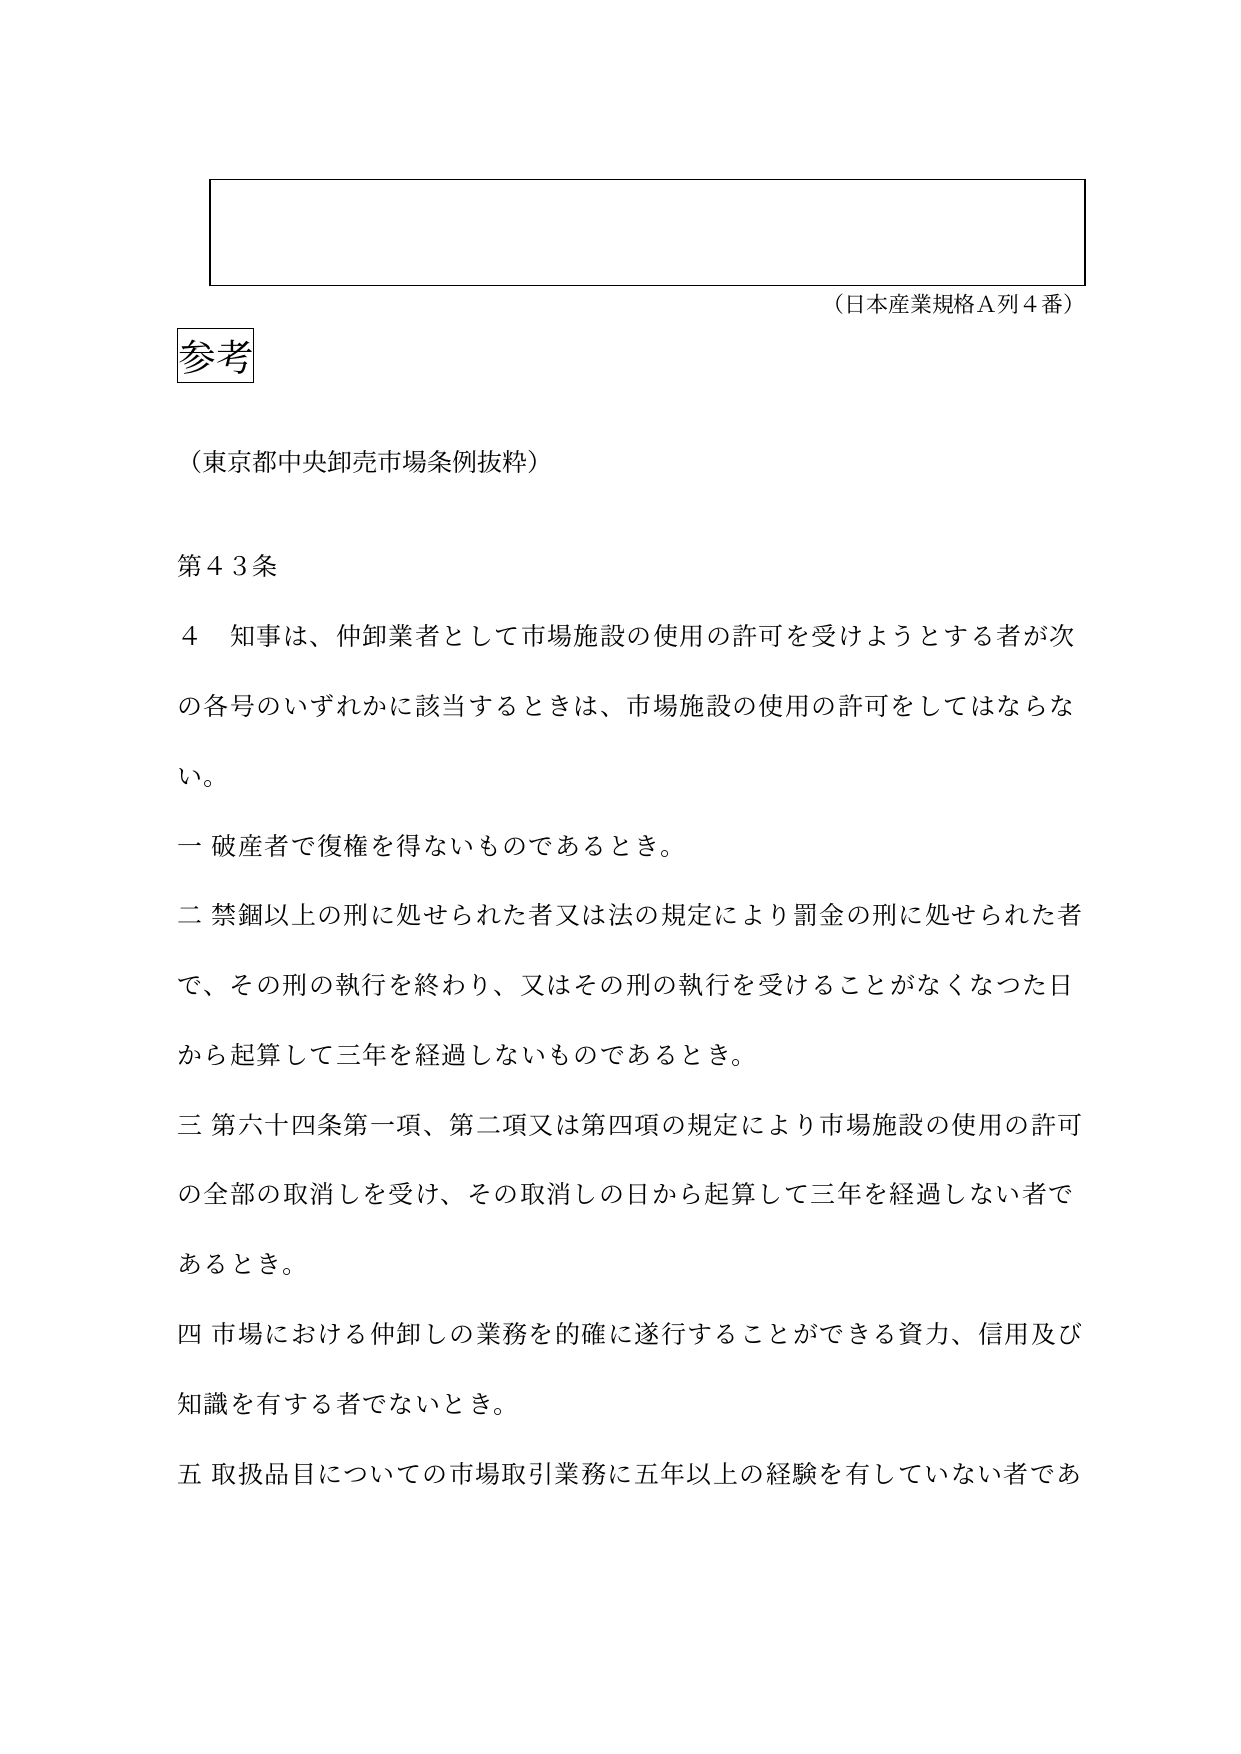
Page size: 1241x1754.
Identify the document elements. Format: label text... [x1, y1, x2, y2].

text 四 市場における仲卸しの業務を的確に遂行することができる資力、信用及び知識を有する者でないとき。 [177, 1298, 1085, 1437]
text ４ 知事は、仲卸業者として市場施設の使用の許可を受けようとする者が次の各号のいずれかに該当するときは、市場施設の使用の許可をしてはならない。 [177, 600, 1085, 809]
text 第４３条 [177, 530, 1085, 600]
text （日本産業規格Ａ列４番） [177, 286, 1085, 321]
text 一 破産者で復権を得ないものであるとき。 [177, 809, 1085, 879]
text 二 禁錮以上の刑に処せられた者又は法の規定により罰金の刑に処せられた者で、その刑の執行を終わり、又はその刑の執行を受けることがなくなつた日から起算して三年を経過しないものであるとき。 [177, 879, 1085, 1088]
text 三 第六十四条第一項、第二項又は第四項の規定により市場施設の使用の許可の全部の取消しを受け、その取消しの日から起算して三年を経過しない者であるとき。 [177, 1088, 1085, 1298]
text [177, 1437, 1085, 1507]
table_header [211, 180, 1084, 285]
text （東京都中央卸売市場条例抜粋） [177, 425, 1085, 495]
text 参考 [177, 321, 1085, 391]
